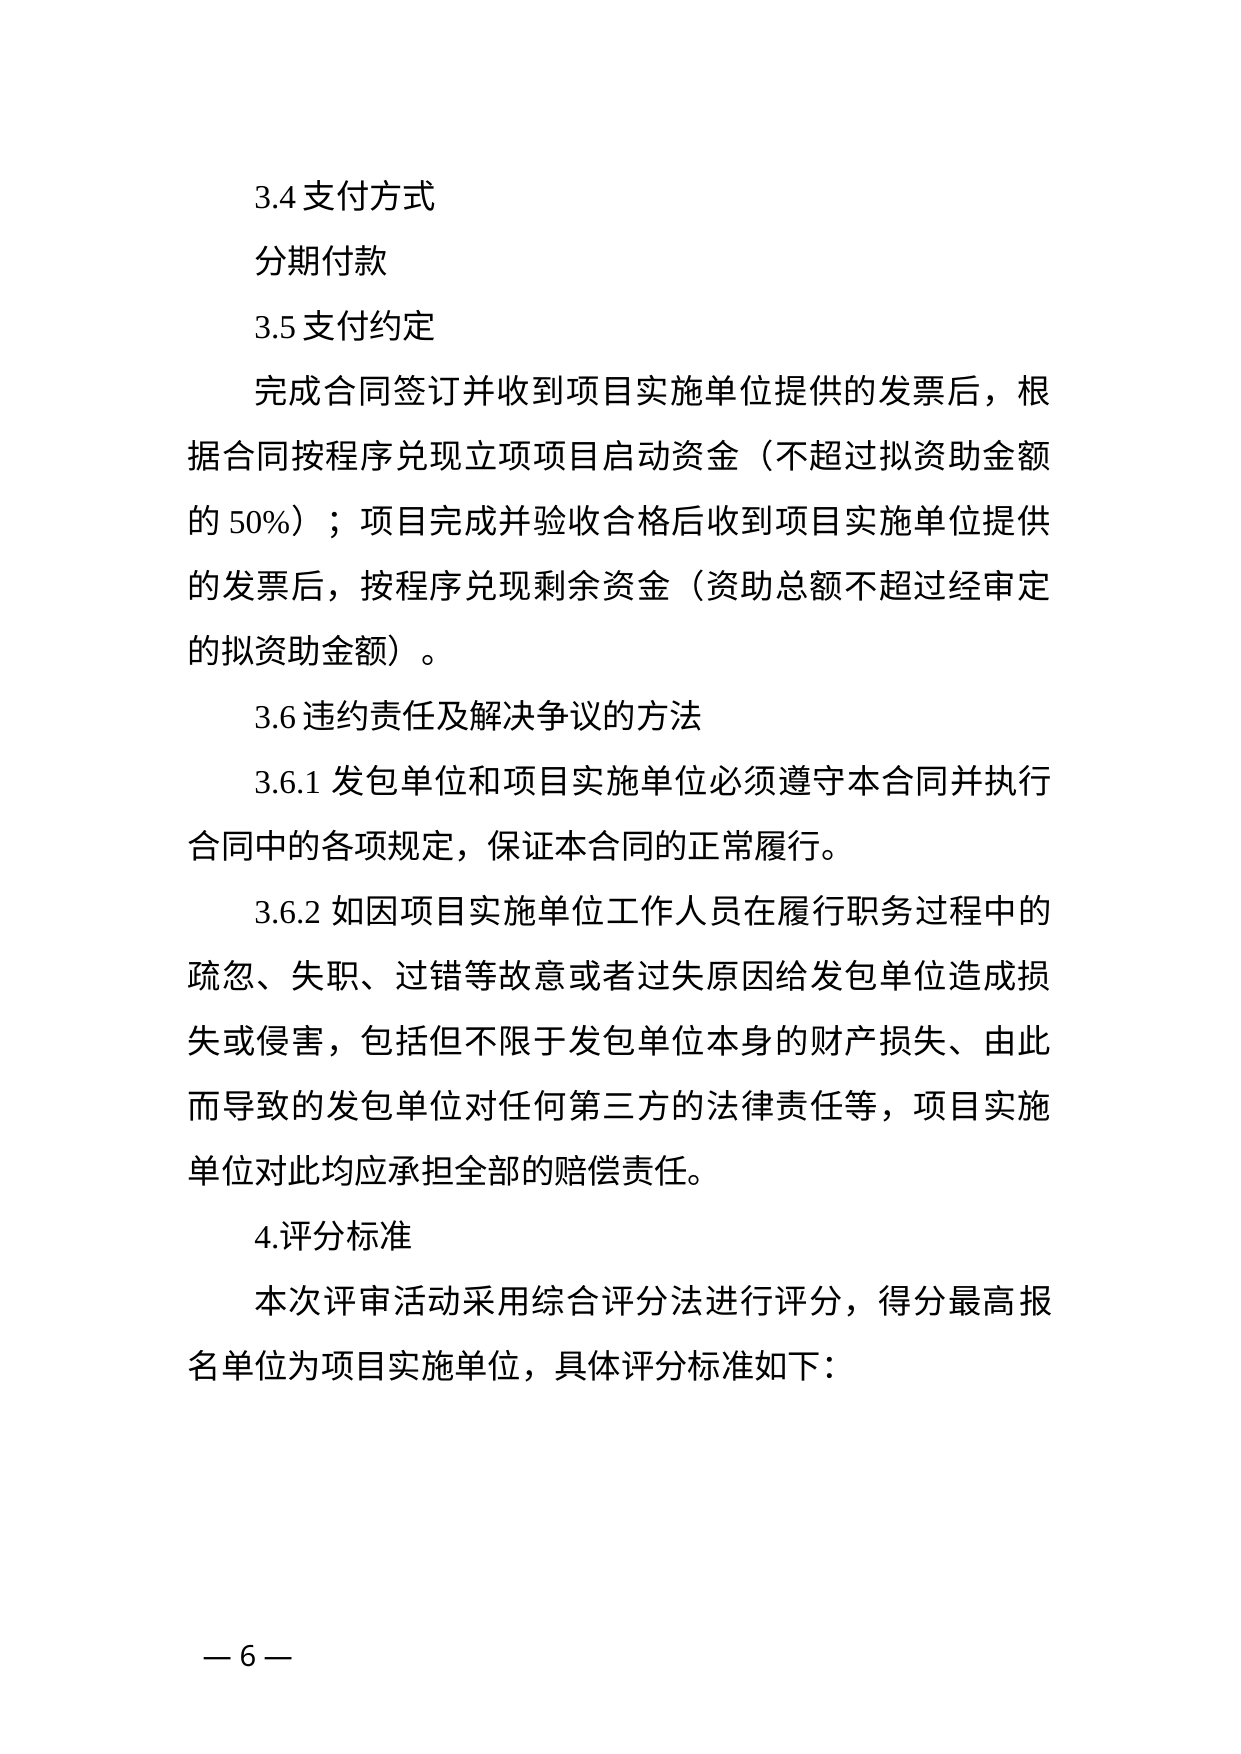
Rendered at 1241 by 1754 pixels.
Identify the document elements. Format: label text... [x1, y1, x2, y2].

text 3.6.2 如因项目实施单位工作人员在履行职务过程中的疏忽、失职、过错等故意或者过失原因给发包单位造成损失或侵害，包括但不限于发包单位本身的财产损失、由此而导致的发包单位对任何第三方的法律责任等，项目实施单位对此均应承担全部的赔偿责任。 [187, 877, 1053, 1202]
text 3.4支付方式 [187, 162, 1053, 227]
text 3.6违约责任及解决争议的方法 [187, 682, 1053, 747]
text 本次评审活动采用综合评分法进行评分，得分最高报名单位为项目实施单位，具体评分标准如下： [187, 1267, 1053, 1397]
text 4.评分标准 [187, 1202, 1053, 1267]
text 3.5支付约定 [187, 292, 1053, 357]
text 分期付款 [187, 227, 1053, 292]
text 3.6.1 发包单位和项目实施单位必须遵守本合同并执行合同中的各项规定，保证本合同的正常履行。 [187, 747, 1053, 877]
text 完成合同签订并收到项目实施单位提供的发票后，根据合同按程序兑现立项项目启动资金（不超过拟资助金额的50%）；项目完成并验收合格后收到项目实施单位提供的发票后，按程序兑现剩余资金（资助总额不超过经审定的拟资助金额）。 [187, 357, 1053, 682]
